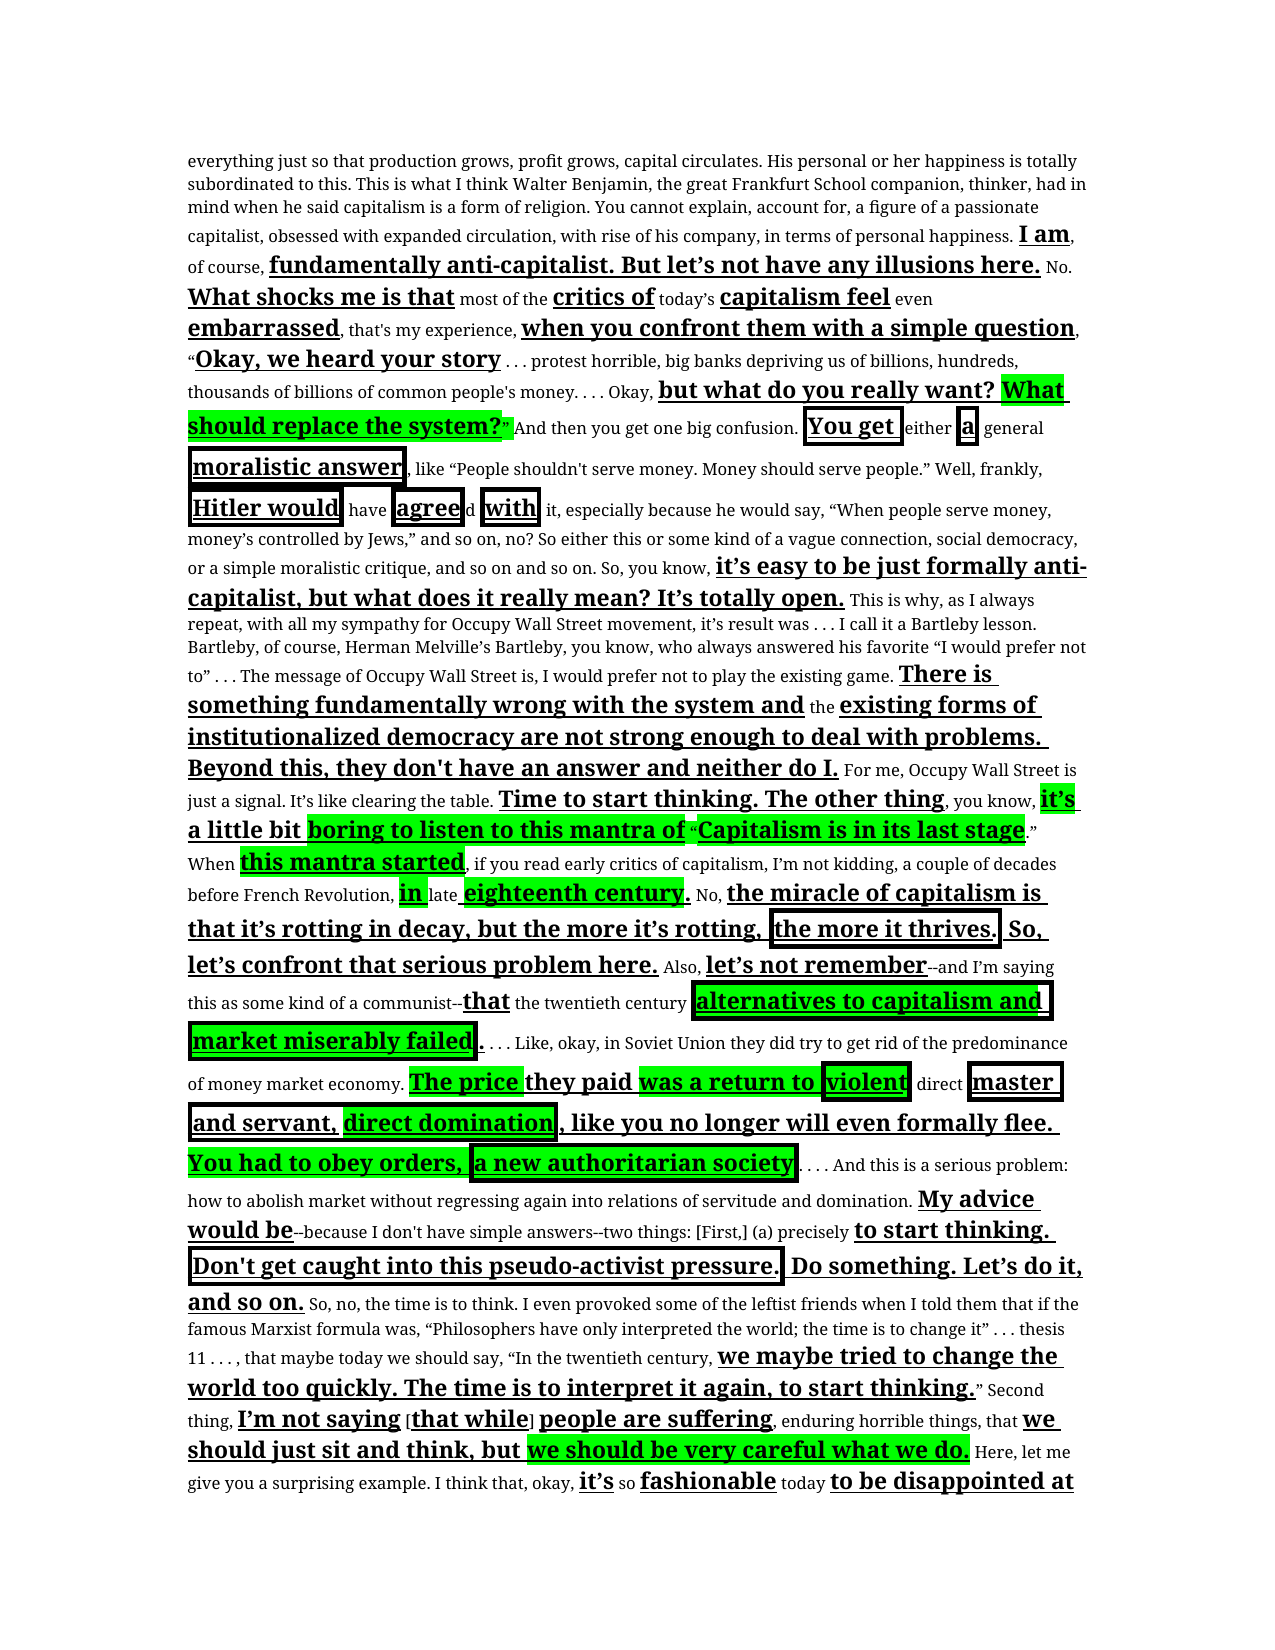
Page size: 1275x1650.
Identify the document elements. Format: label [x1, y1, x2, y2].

text [187, 150, 1087, 1496]
